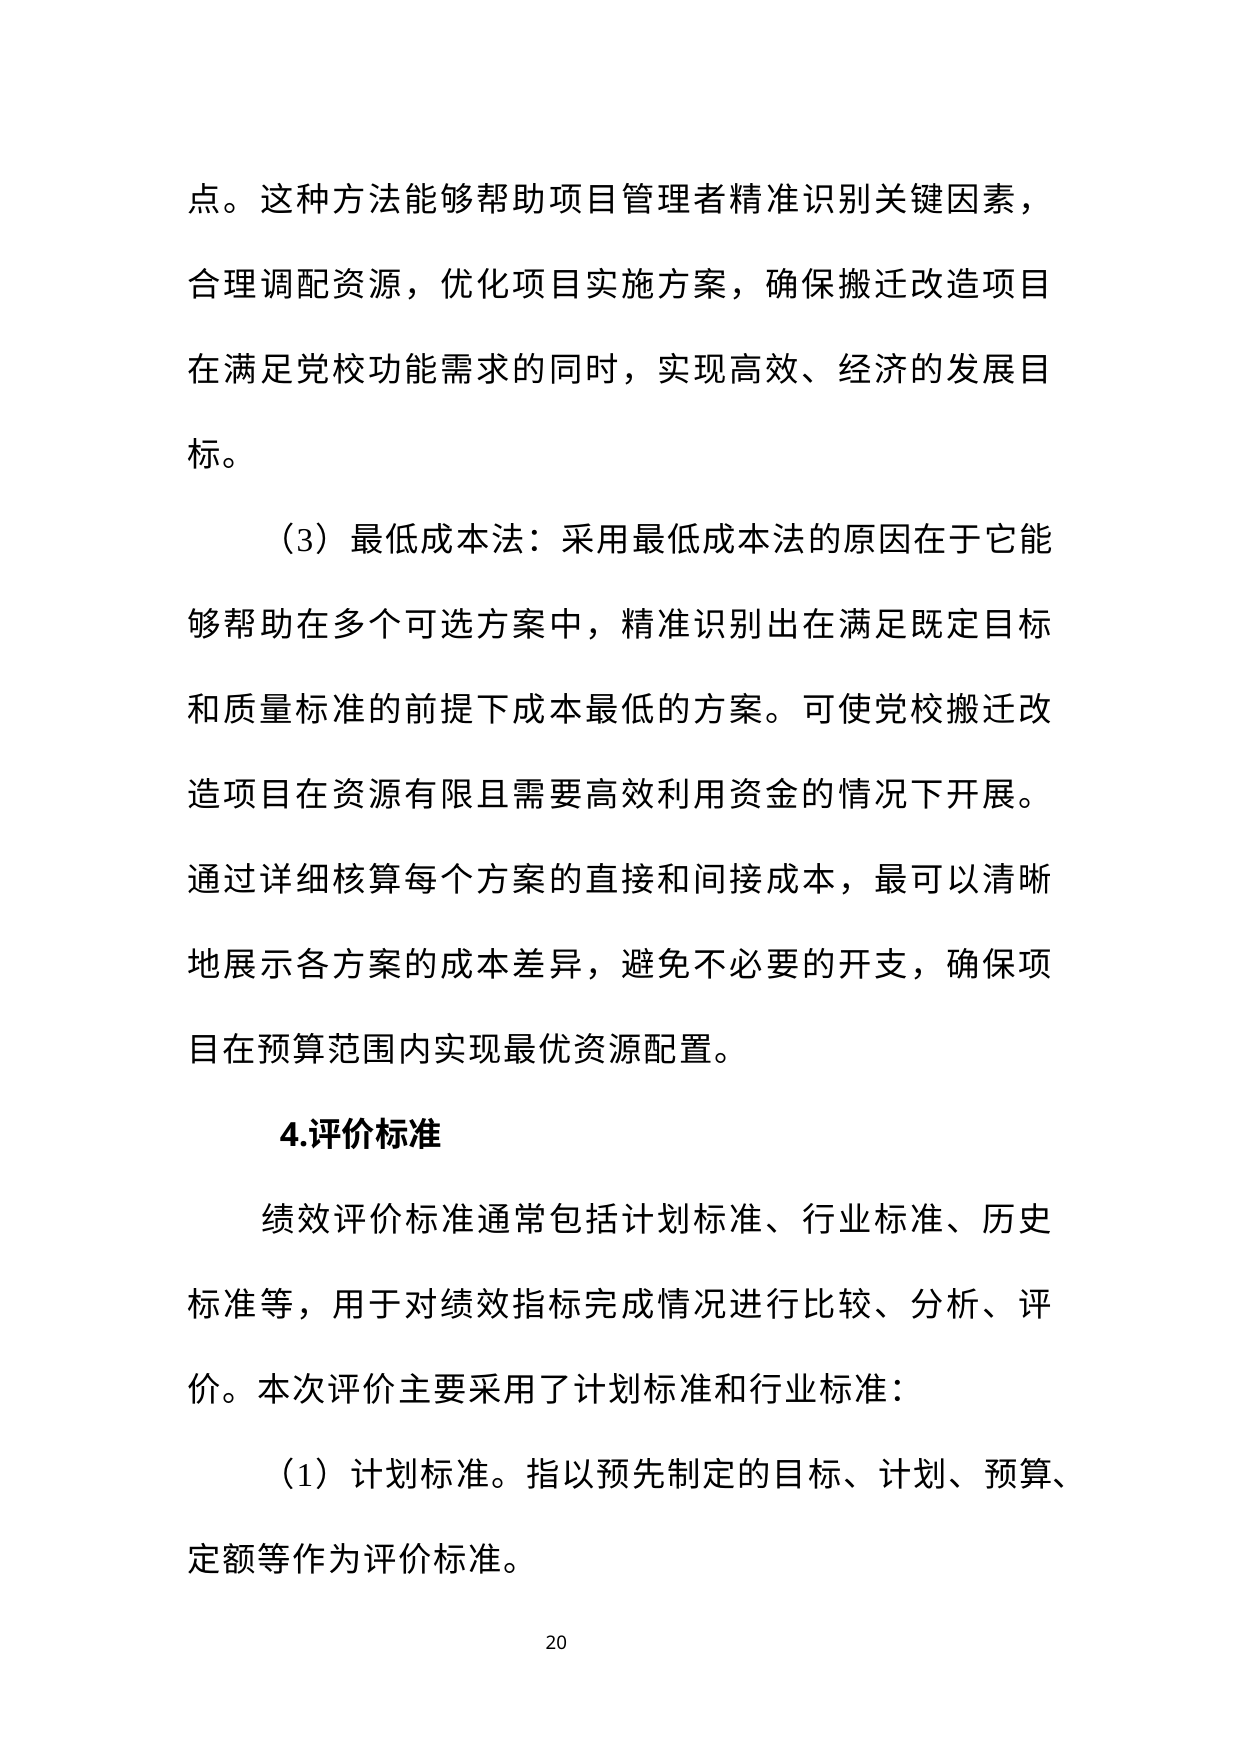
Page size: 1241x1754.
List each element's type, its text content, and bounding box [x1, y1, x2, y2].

subtitle 4.评价标准 [187, 1089, 1053, 1174]
text （3）最低成本法：采用最低成本法的原因在于它能够帮助在多个可选方案中，精准识别出在满足既定目标和质量标准的前提下成本最低的方案。可使党校搬迁改造项目在资源有限且需要高效利用资金的情况下开展。通过详细核算每个方案的直接和间接成本，最可以清晰地展示各方案的成本差异，避免不必要的开支，确保项目在预算范围内实现最优资源配置。 [187, 494, 1053, 1089]
text （1）计划标准。指以预先制定的目标、计划、预算、定额等作为评价标准。 [187, 1429, 1053, 1599]
text 绩效评价标准通常包括计划标准、行业标准、历史标准等，用于对绩效指标完成情况进行比较、分析、评价。本次评价主要采用了计划标准和行业标准： [187, 1174, 1053, 1429]
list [187, 154, 1053, 494]
